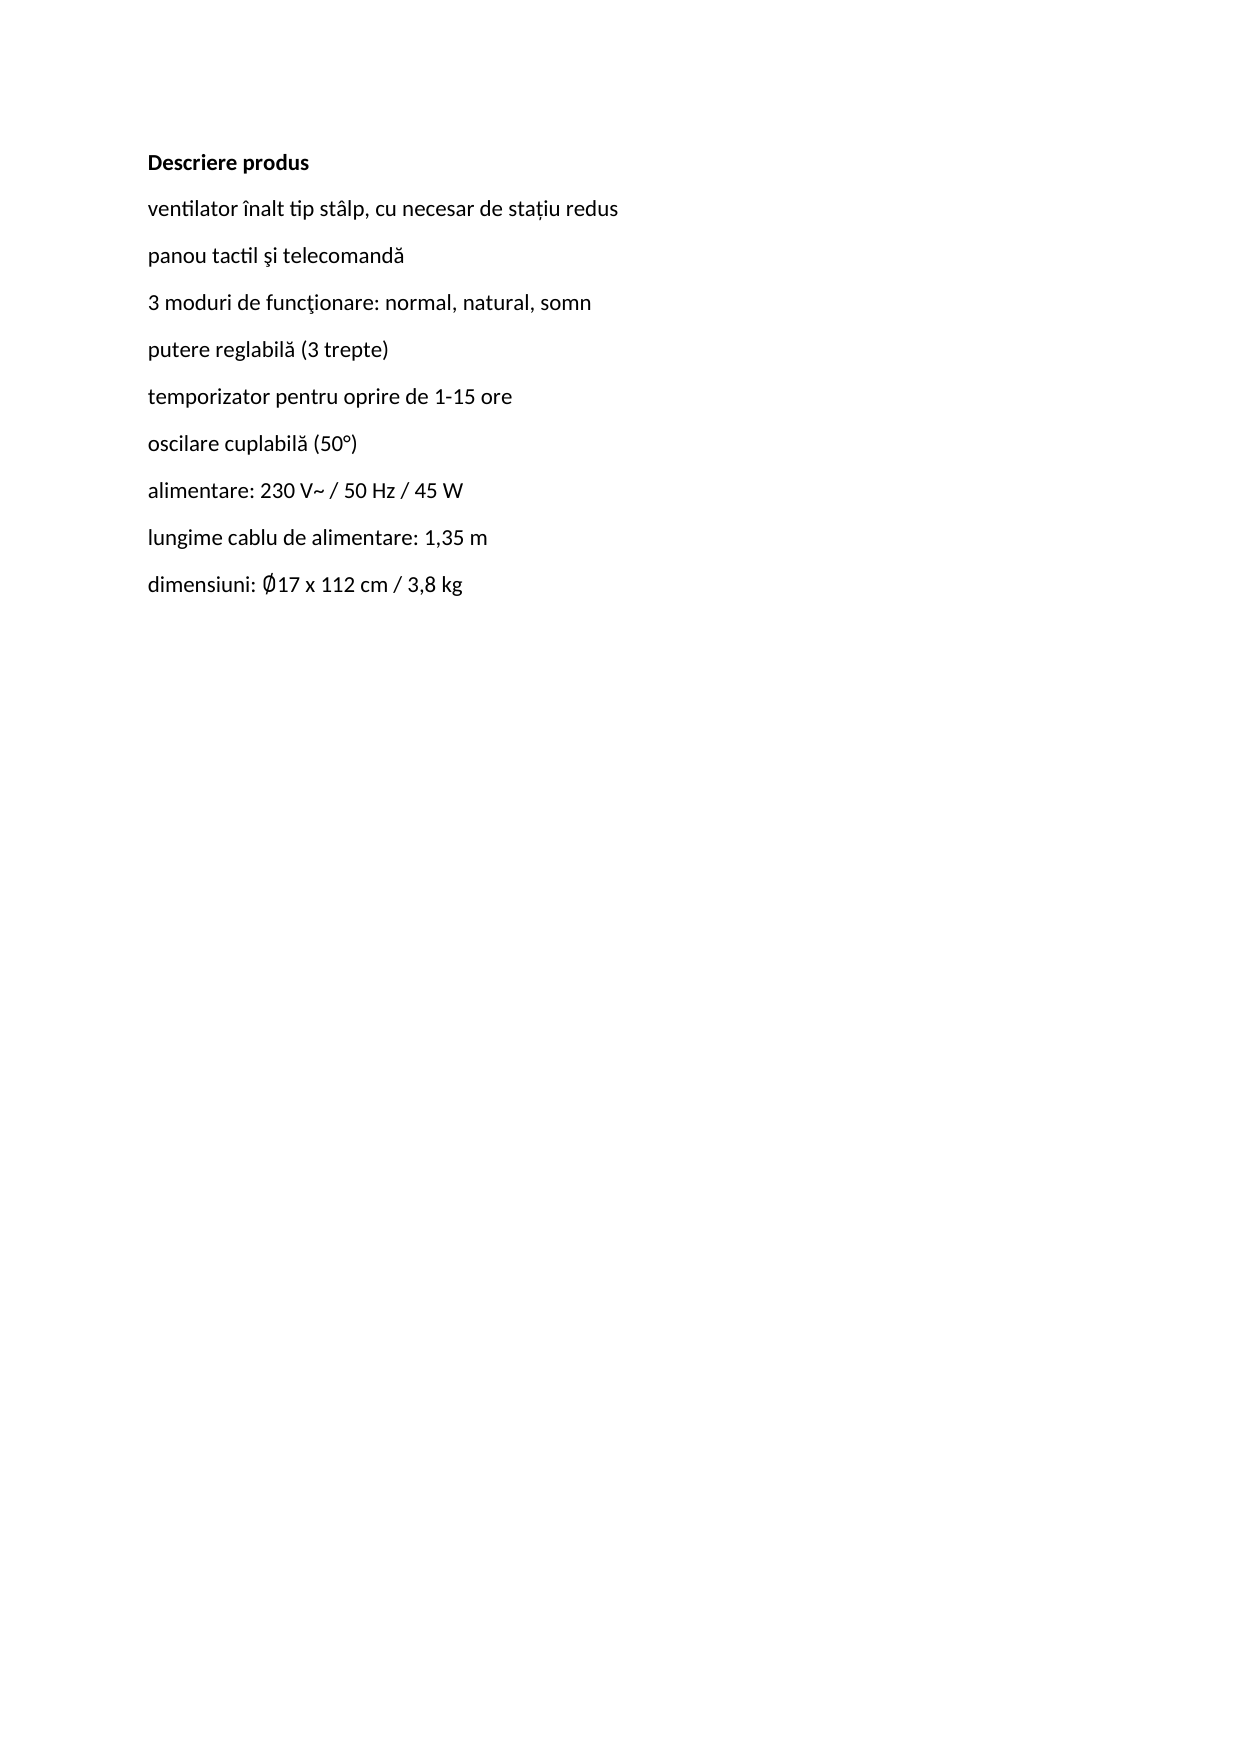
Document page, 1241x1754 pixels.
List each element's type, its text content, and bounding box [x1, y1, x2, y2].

text lungime cablu de alimentare: 1,35 m [148, 523, 1093, 551]
text temporizator pentru oprire de 1-15 ore [148, 382, 1093, 410]
text 3 moduri de funcţionare: normal, natural, somn [148, 288, 1093, 316]
text dimensiuni: ∅17 x 112 cm / 3,8 kg [148, 569, 1093, 598]
text ventilator înalt tip stâlp, cu necesar de stațiu redus [148, 194, 1093, 222]
text oscilare cuplabilă (50°) [148, 429, 1093, 457]
text panou tactil şi telecomandă [148, 241, 1093, 269]
text putere reglabilă (3 trepte) [148, 335, 1093, 363]
text alimentare: 230 V~ / 50 Hz / 45 W [148, 476, 1093, 504]
text Descriere produs [148, 148, 1093, 176]
